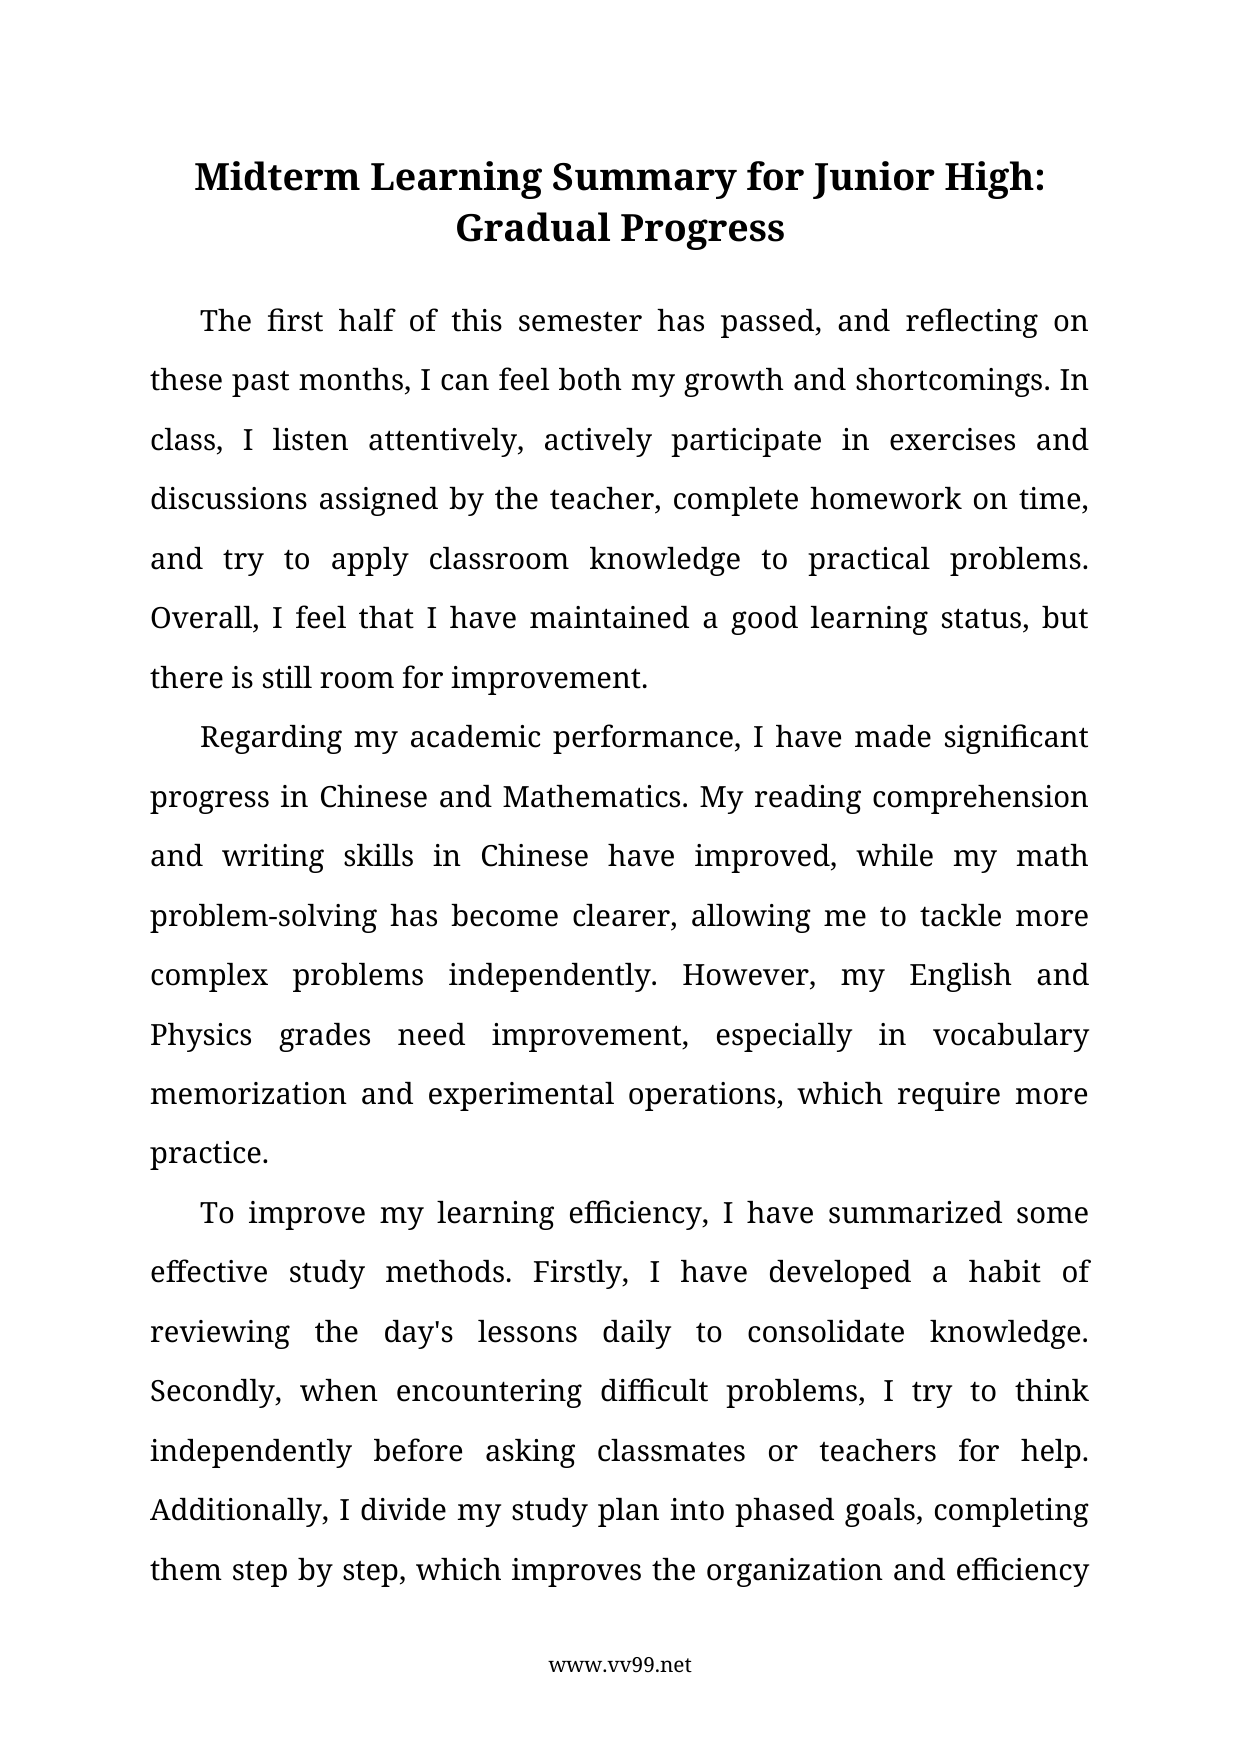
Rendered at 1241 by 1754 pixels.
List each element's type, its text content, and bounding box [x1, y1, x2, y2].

subtitle Midterm Learning Summary for Junior High: Gradual Progress [150, 150, 1090, 252]
text The first half of this semester has passed, and reflecting on these past months, I can feel both my growth and shortcomings. In class, I listen attentively, actively participate in exercises and discussions assigned by the teacher, complete homework on time, and try to apply classroom knowledge to practical problems. Overall, I feel that I have maintained a good learning status, but there is still room for improvement. [150, 300, 1090, 697]
text Regarding my academic performance, I have made significant progress in Chinese and Mathematics. My reading comprehension and writing skills in Chinese have improved, while my math problem-solving has become clearer, allowing me to tackle more complex problems independently. However, my English and Physics grades need improvement, especially in vocabulary memorization and experimental operations, which require more practice. [150, 716, 1090, 1172]
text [150, 1192, 1090, 1589]
